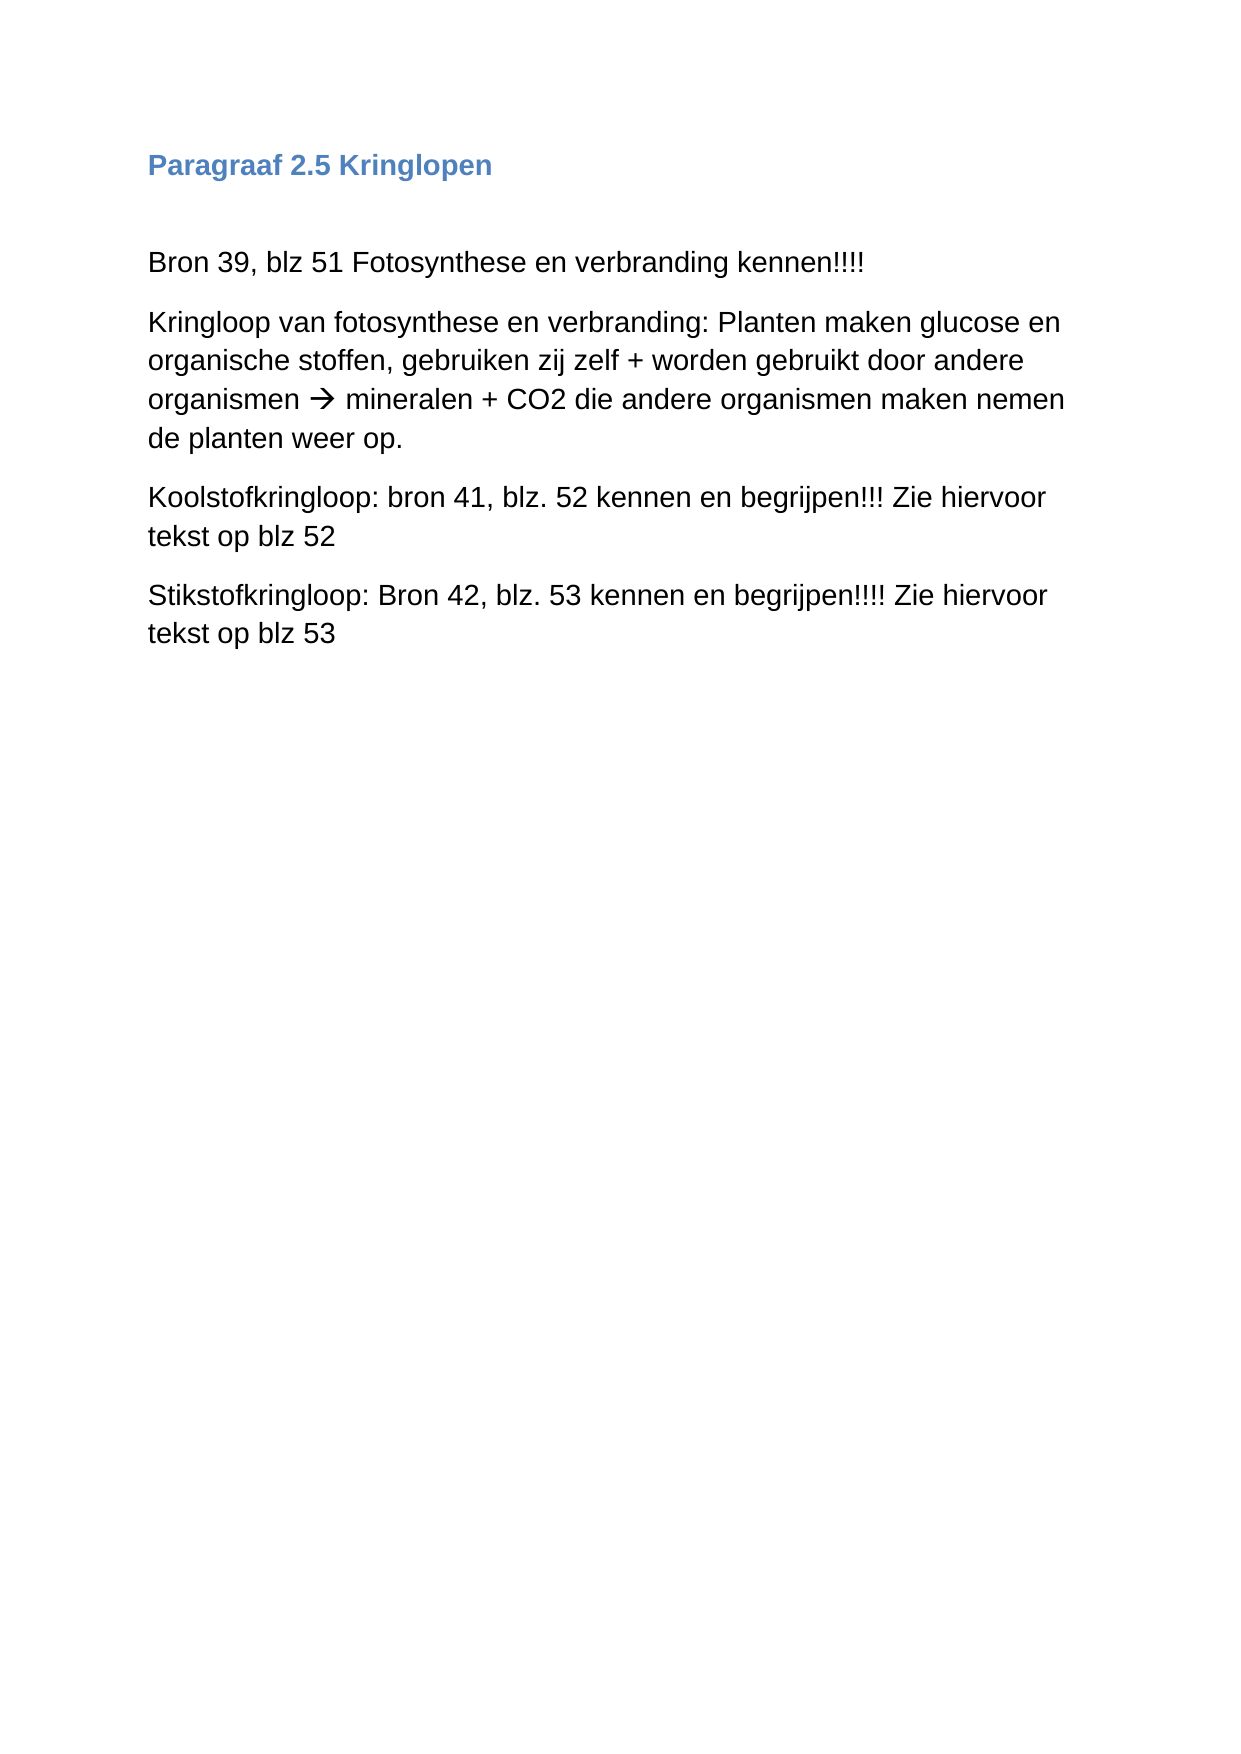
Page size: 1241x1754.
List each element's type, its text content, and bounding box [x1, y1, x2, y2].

text Kringloop van fotosynthese en verbranding: Planten maken glucose en organische stoffen, gebruiken zij zelf + worden gebruikt door andere organismen mineralen + CO2 die andere organismen maken nemen de planten weer op. [148, 305, 1093, 454]
subtitle Paragraaf 2.5 Kringlopen [148, 148, 1093, 181]
text Bron 39, blz 51 Fotosynthese en verbranding kennen!!!! [148, 246, 1093, 279]
text Stikstofkringloop: Bron 42, blz. 53 kennen en begrijpen!!!! Zie hiervoor tekst op blz 53 [148, 578, 1093, 650]
text Koolstofkringloop: bron 41, blz. 52 kennen en begrijpen!!! Zie hiervoor tekst op blz 52 [148, 480, 1093, 552]
